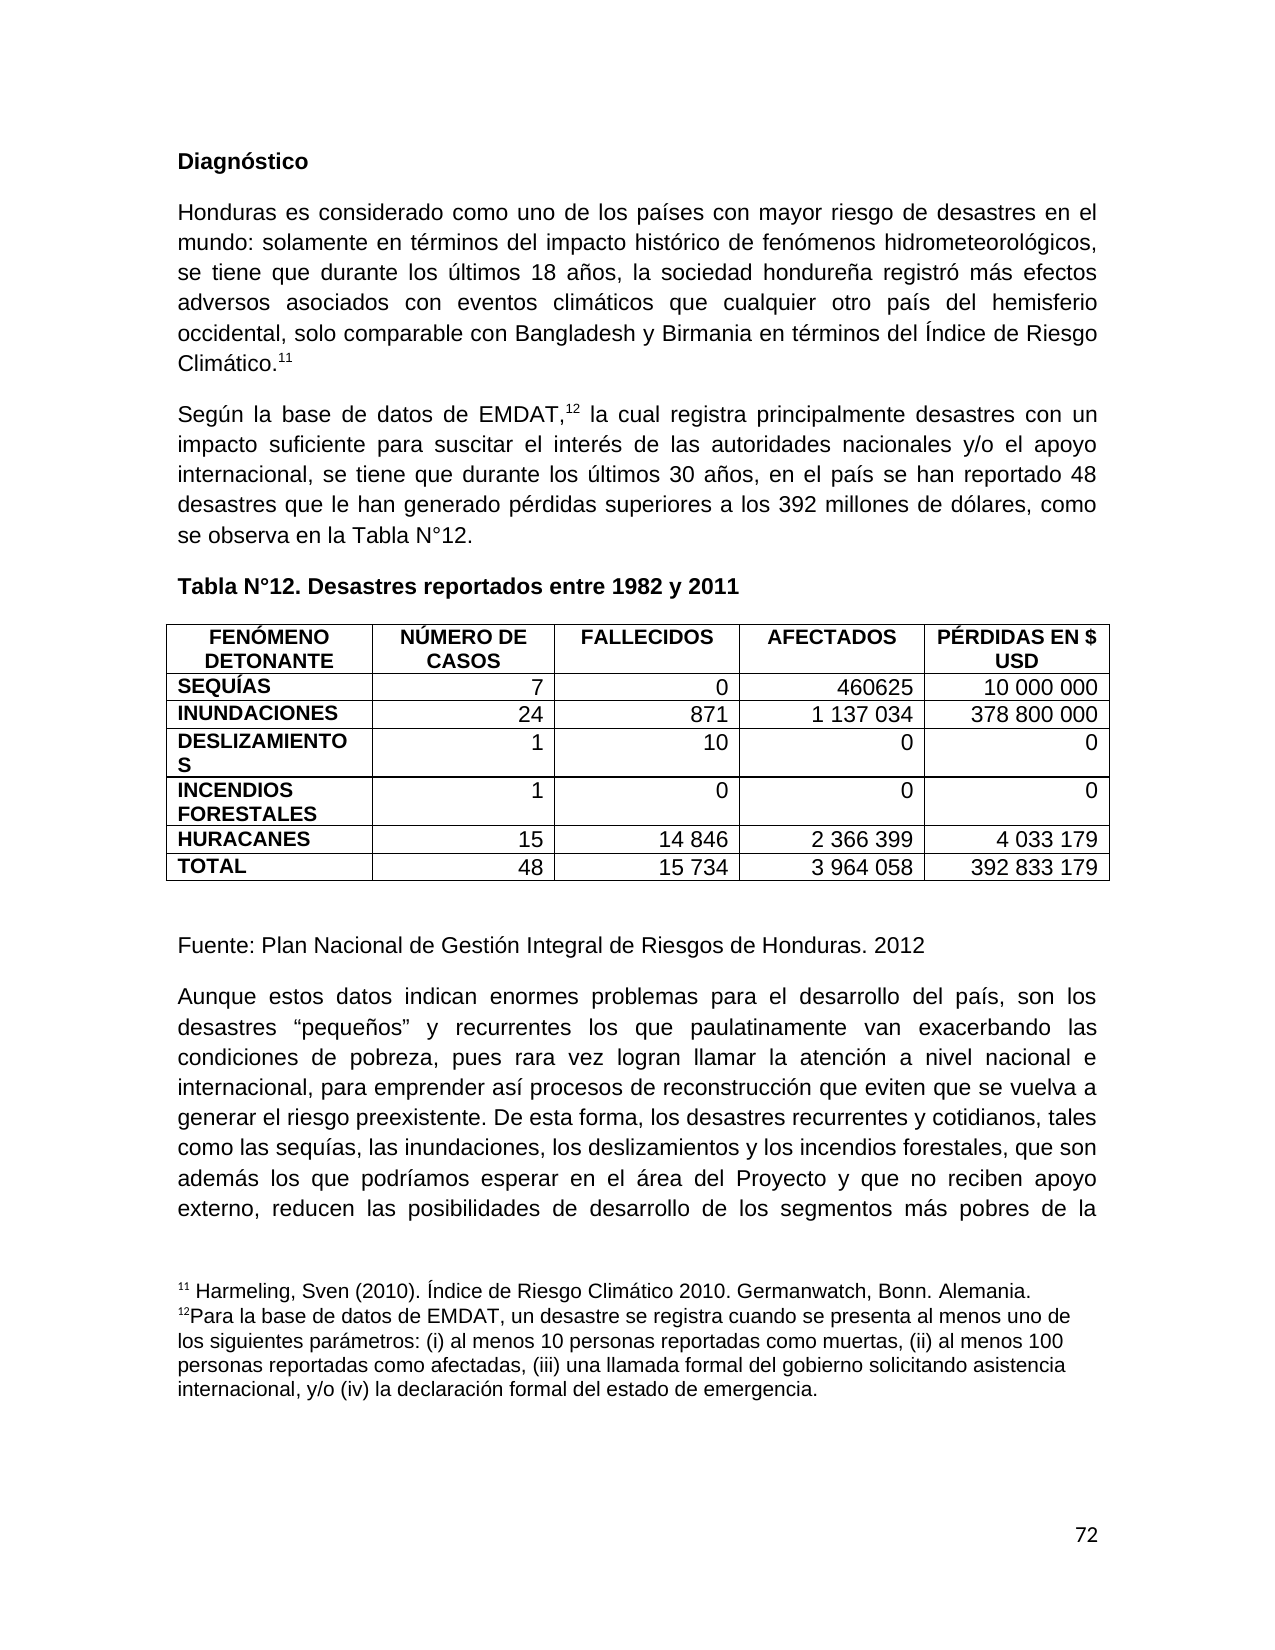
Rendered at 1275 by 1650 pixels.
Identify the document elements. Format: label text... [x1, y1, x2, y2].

table_header PÉRDIDAS EN $ USD [925, 625, 1109, 673]
table_cell 15 [373, 826, 554, 853]
table_cell 0 [925, 778, 1109, 825]
table_cell 3 964 058 [740, 854, 924, 880]
table_header FALLECIDOS [555, 625, 739, 673]
table_cell 10 [555, 729, 739, 776]
table_cell 14 846 [555, 826, 739, 853]
table_cell TOTAL [167, 854, 372, 880]
table_cell 871 [555, 701, 739, 727]
text Fuente: Plan Nacional de Gestión Integral de Riesgos de Honduras. 2012 [177, 932, 1098, 958]
table_cell 0 [555, 778, 739, 825]
text Tabla N°12. Desastres reportados entre 1982 y 2011 [177, 573, 1098, 599]
table_cell 1 [373, 729, 554, 776]
table_cell 4 033 179 [925, 826, 1109, 853]
table_cell 0 [925, 729, 1109, 776]
table_cell 2 366 399 [740, 826, 924, 853]
table_cell 0 [740, 729, 924, 776]
text Honduras es considerado como uno de los países con mayor riesgo de desastres en el mundo: solamente en términos del impacto histórico de fenómenos hidrometeorológicos, se tiene que durante los últimos 18 años, la sociedad hondureña registró más efectos adversos asociados con eventos climáticos que cualquier otro país del hemisferio occidental, solo comparable con Bangladesh y Birmania en términos del Índice de Riesgo Climático. [177, 199, 1098, 376]
table_cell INCENDIOS FORESTALES [167, 778, 372, 825]
table_cell DESLIZAMIENTOS [167, 729, 372, 776]
table_header FENÓMENO DETONANTE [167, 625, 372, 673]
table_cell HURACANES [167, 826, 372, 853]
table_cell 0 [740, 778, 924, 825]
table_cell 1 [373, 778, 554, 825]
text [177, 983, 1098, 1221]
table_header AFECTADOS [740, 625, 924, 673]
table_cell 392 833 179 [925, 854, 1109, 880]
text Diagnóstico [177, 148, 1098, 174]
table_cell 10 000 000 [925, 674, 1109, 700]
table_cell 1 137 034 [740, 701, 924, 727]
table_header NÚMERO DE CASOS [373, 625, 554, 673]
table_cell 24 [373, 701, 554, 727]
text Según la base de datos de EMDAT, la cual registra principalmente desastres con un impacto suficiente para suscitar el interés de las autoridades nacionales y/o el apoyo internacional, se tiene que durante los últimos 30 años, en el país se han reportado 48 desastres que le han generado pérdidas superiores a los 392 millones de dólares, como se observa en la Tabla N°12. [177, 401, 1098, 548]
table_cell SEQUÍAS [167, 674, 372, 700]
table_cell 48 [373, 854, 554, 880]
table_cell INUNDACIONES [167, 701, 372, 727]
table_cell 7 [373, 674, 554, 700]
table_cell 0 [555, 674, 739, 700]
table_cell 15 734 [555, 854, 739, 880]
table_cell 378 800 000 [925, 701, 1109, 727]
table_cell 460625 [740, 674, 924, 700]
